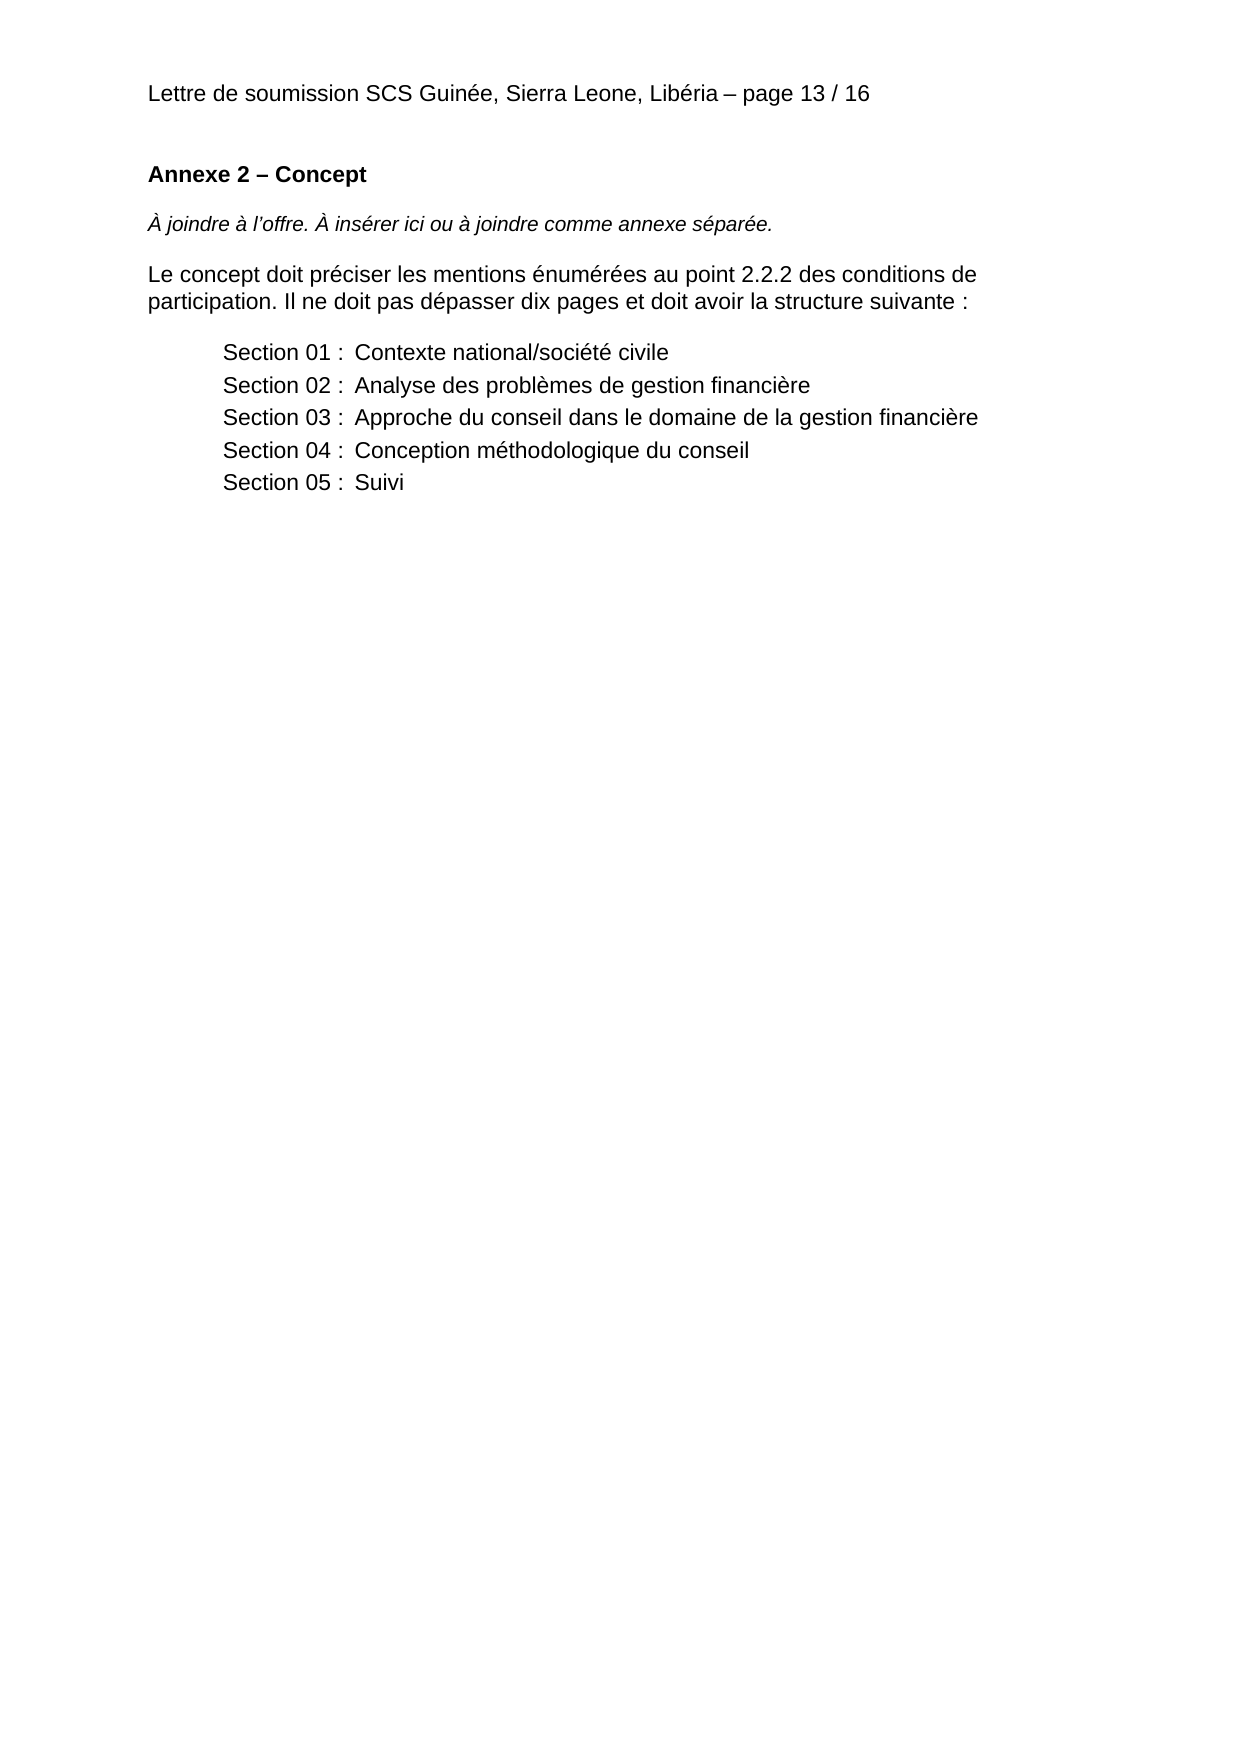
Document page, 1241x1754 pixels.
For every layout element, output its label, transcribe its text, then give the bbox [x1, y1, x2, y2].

text À joindre à l’offre. À insérer ici ou à joindre comme annexe séparée. [148, 212, 1092, 236]
list Section 02 : Analyse des problèmes de gestion financière [223, 372, 1092, 398]
subtitle Annexe 2 – Concept [148, 154, 1092, 187]
list Section 01 : Contexte national/société civile [223, 339, 1092, 365]
list Section 03 : Approche du conseil dans le domaine de la gestion financière [223, 404, 1092, 431]
text Le concept doit préciser les mentions énumérées au point 2.2.2 des conditions de participation. Il ne doit pas dépasser dix pages et doit avoir la structure suivante : [148, 261, 1092, 314]
list Section 04 : Conception méthodologique du conseil [223, 437, 1092, 463]
list Section 05 : Suivi [223, 469, 1092, 496]
